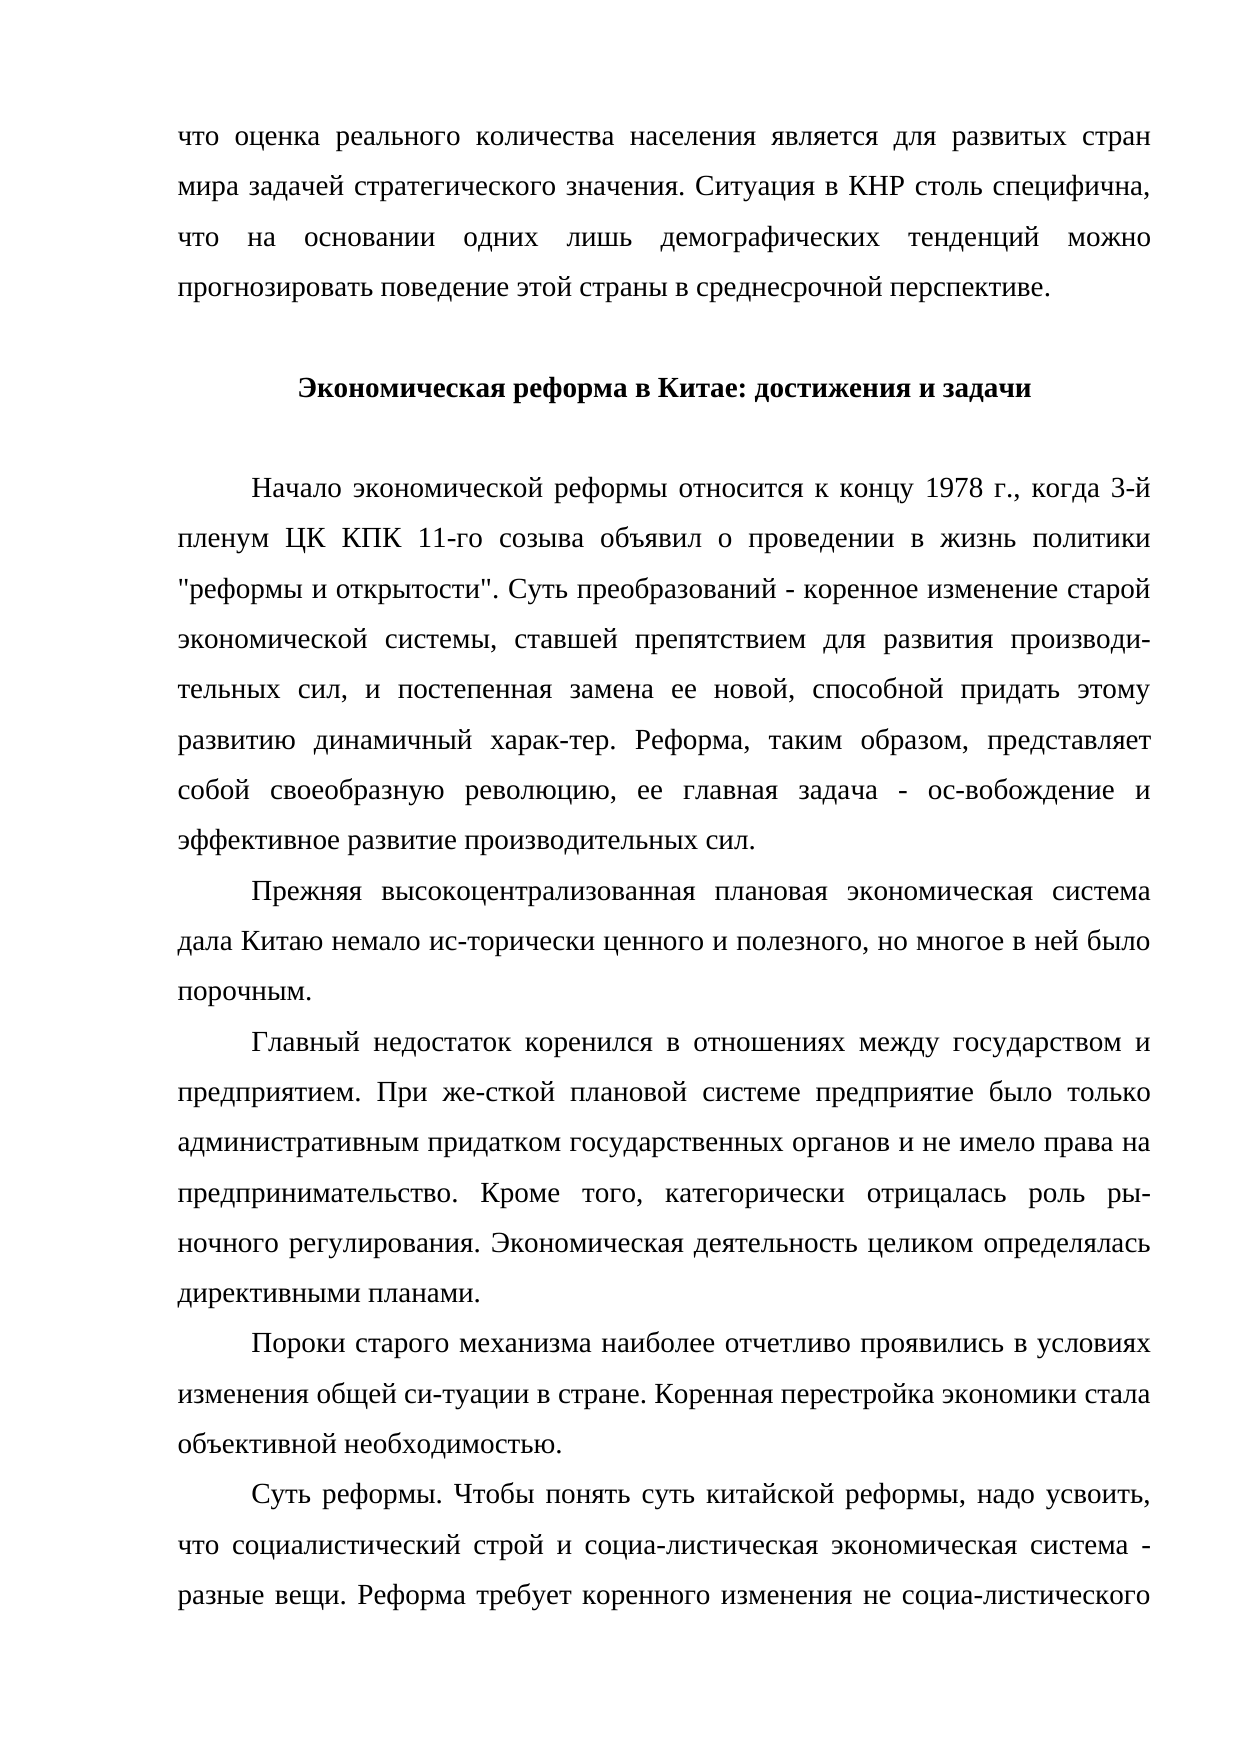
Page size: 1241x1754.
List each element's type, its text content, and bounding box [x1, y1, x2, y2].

text Прежняя высокоцентрализованная плановая экономическая система дала Китаю немало ис-торически ценного и полезного, но многое в ней было порочным. [177, 873, 1152, 1007]
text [177, 118, 1152, 303]
text Экономическая реформа в Китае: достижения и задачи [177, 370, 1152, 403]
text Начало экономической реформы относится к концу ., когда 3-й пленум ЦК КПК 11-го созыва объявил о проведении в жизнь политики "реформы и открытости". Суть преобразований - коренное изменение старой экономической системы, ставшей препятствием для развития производи-тельных сил, и постепенная замена ее новой, способной придать этому развитию динамичный харак-тер. Реформа, таким образом, представляет собой своеобразную революцию, ее главная задача - ос-вобождение и эффективное развитие производительных сил. [177, 470, 1152, 856]
text Пороки старого механизма наиболее отчетливо проявились в условиях изменения общей си-туации в стране. Коренная перестройка экономики стала объективной необходимостью. [177, 1326, 1152, 1460]
text Главный недостаток коренился в отношениях между государством и предприятием. При же-сткой плановой системе предприятие было только административным придатком государственных органов и не имело права на предпринимательство. Кроме того, категорически отрицалась роль ры-ночного регулирования. Экономическая деятельность целиком определялась директивными планами. [177, 1024, 1152, 1309]
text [177, 1477, 1152, 1611]
